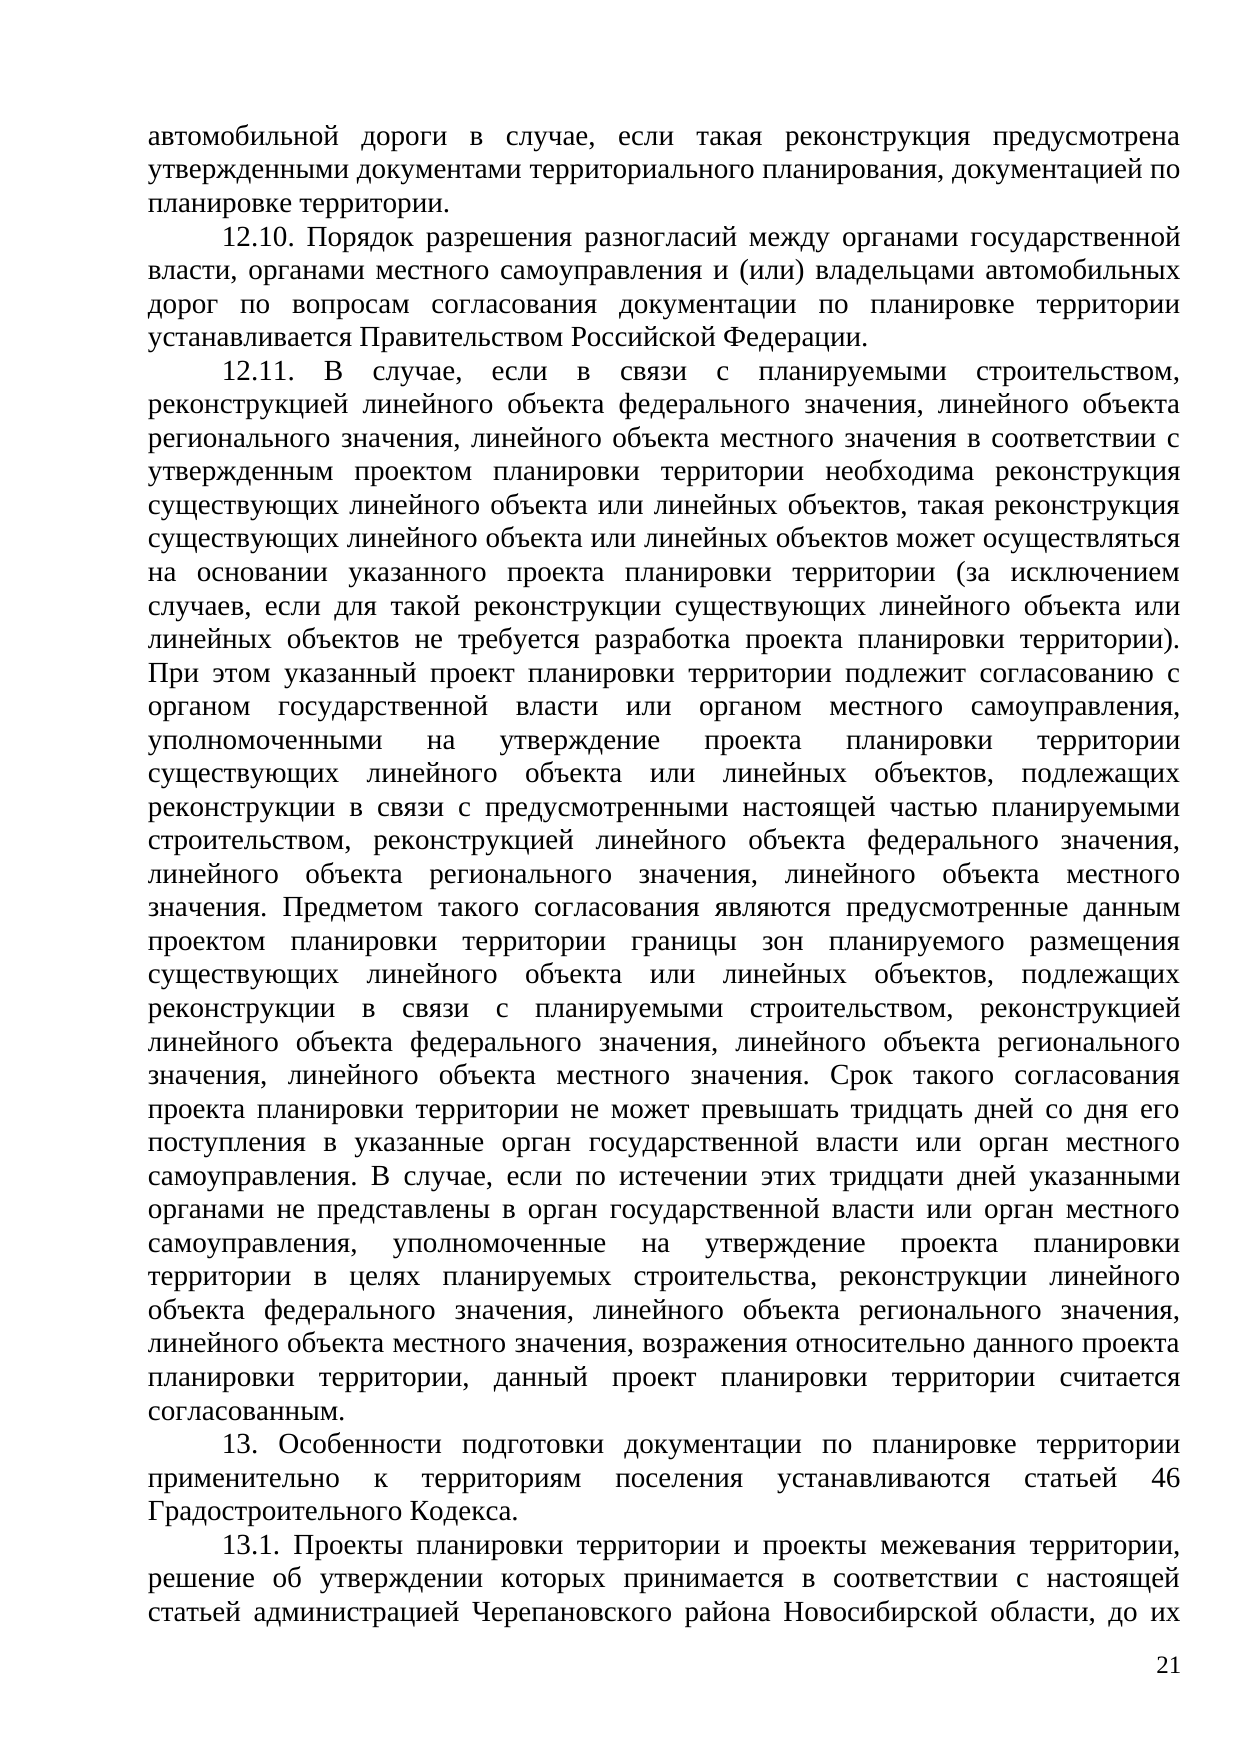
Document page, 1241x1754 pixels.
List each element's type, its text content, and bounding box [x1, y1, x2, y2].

text 12.10. Порядок разрешения разногласий между органами государственной власти, органами местного самоуправления и (или) владельцами автомобильных дорог по вопросам согласования документации по планировке территории устанавливается Правительством Российской Федерации. [148, 219, 1181, 353]
text 12.11. В случае, если в связи с планируемыми строительством, реконструкцией линейного объекта федерального значения, линейного объекта регионального значения, линейного объекта местного значения в соответствии с утвержденным проектом планировки территории необходима реконструкция существующих линейного объекта или линейных объектов, такая реконструкция существующих линейного объекта или линейных объектов может осуществляться на основании указанного проекта планировки территории (за исключением случаев, если для такой реконструкции существующих линейного объекта или линейных объектов не требуется разработка проекта планировки территории). При этом указанный проект планировки территории подлежит согласованию с органом государственной власти или органом местного самоуправления, уполномоченными на утверждение проекта планировки территории существующих линейного объекта или линейных объектов, подлежащих реконструкции в связи с предусмотренными настоящей частью планируемыми строительством, реконструкцией линейного объекта федерального значения, линейного объекта регионального значения, линейного объекта местного значения. Предметом такого согласования являются предусмотренные данным проектом планировки территории границы зон планируемого размещения существующих линейного объекта или линейных объектов, подлежащих реконструкции в связи с планируемыми строительством, реконструкцией линейного объекта федерального значения, линейного объекта регионального значения, линейного объекта местного значения. Срок такого согласования проекта планировки территории не может превышать тридцать дней со дня его поступления в указанные орган государственной власти или орган местного самоуправления. В случае, если по истечении этих тридцати дней указанными органами не представлены в орган государственной власти или орган местного самоуправления, уполномоченные на утверждение проекта планировки территории в целях планируемых строительства, реконструкции линейного объекта федерального значения, линейного объекта регионального значения, линейного объекта местного значения, возражения относительно данного проекта планировки территории, данный проект планировки территории считается согласованным. [148, 353, 1181, 1426]
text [148, 1527, 1181, 1627]
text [148, 118, 1181, 219]
text 13. Особенности подготовки документации по планировке территории применительно к территориям поселения устанавливаются статьей 46 Градостроительного Кодекса. [148, 1426, 1181, 1527]
